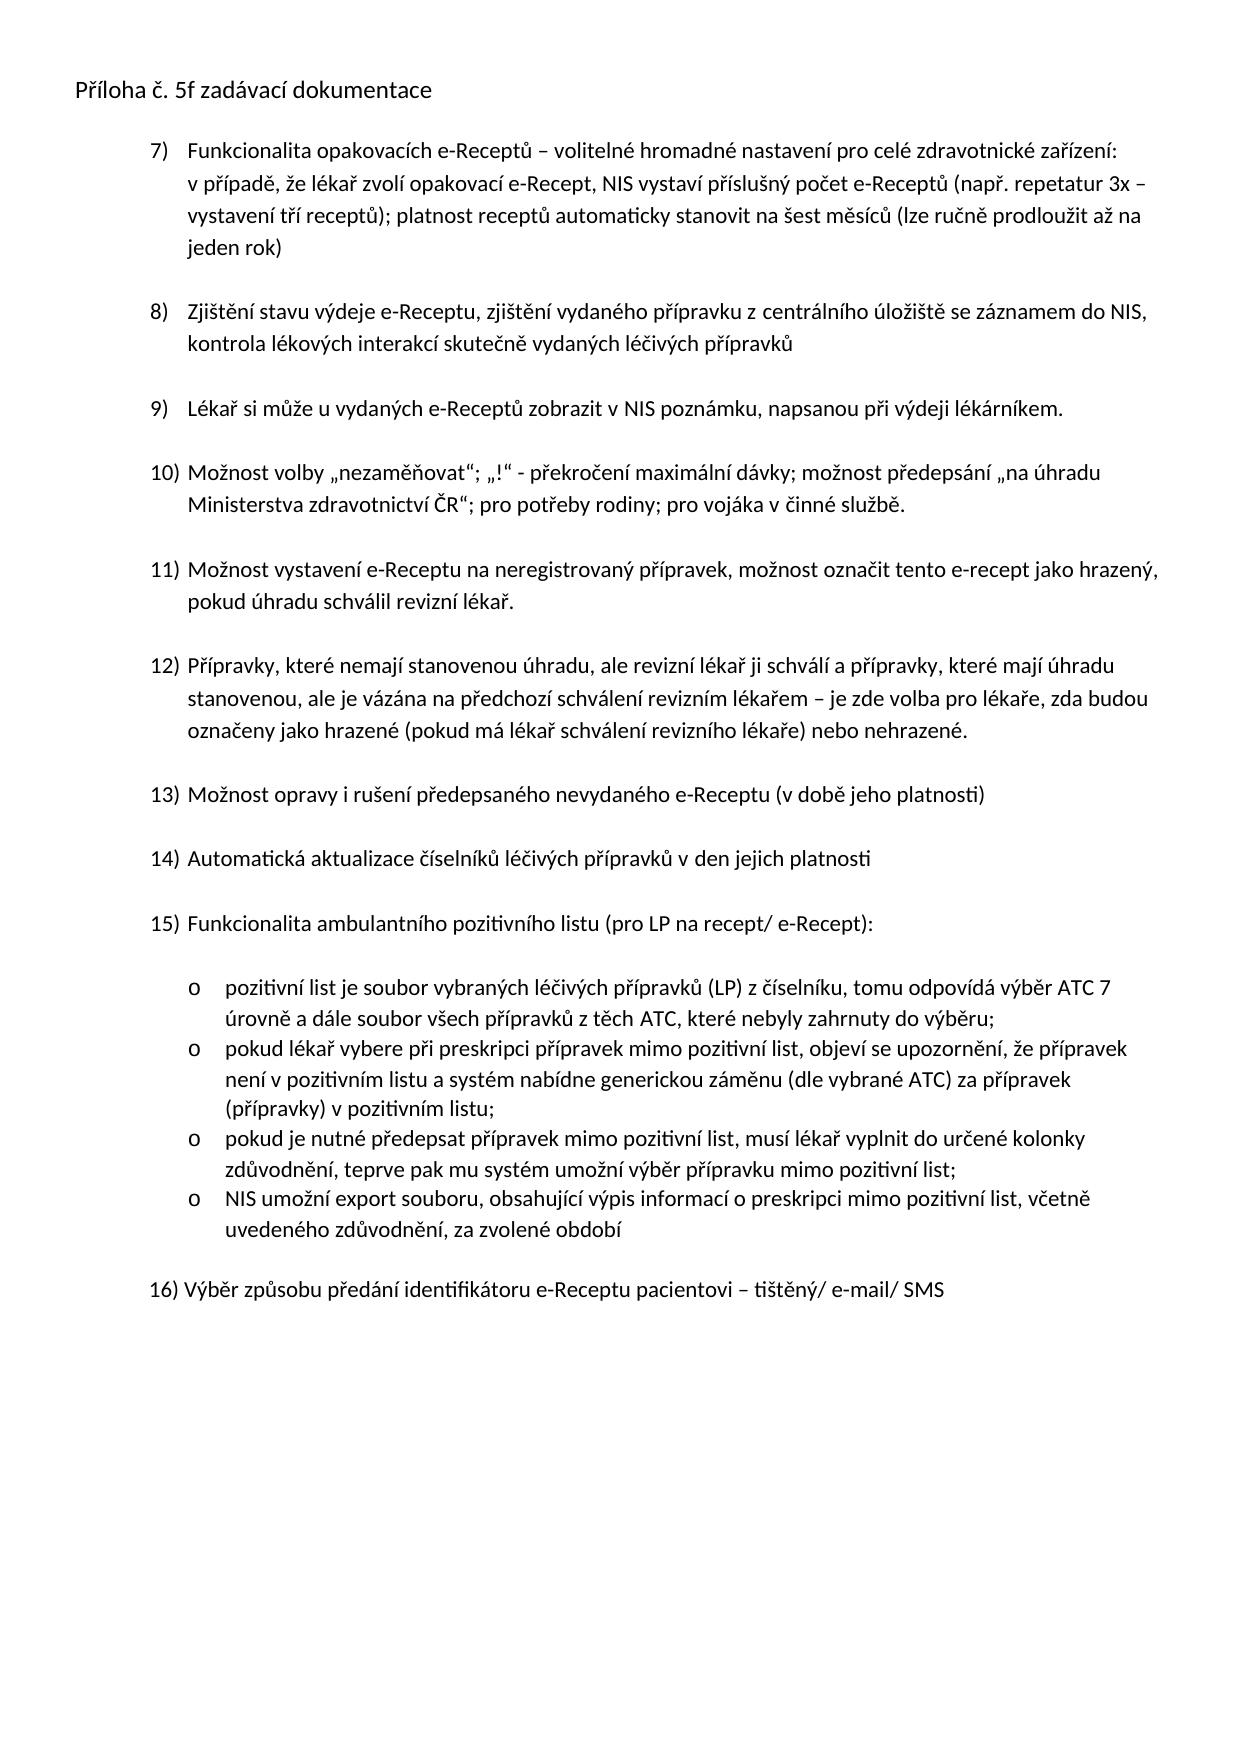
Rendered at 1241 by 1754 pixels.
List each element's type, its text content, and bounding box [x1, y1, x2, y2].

list pokud lékař vybere při preskripci přípravek mimo pozitivní list, objeví se upozornění, že přípravek není v pozitivním listu a systém nabídne generickou záměnu (dle vybrané ATC) za přípravek (přípravky) v pozitivním listu; [187, 1034, 1165, 1122]
list Lékař si může u vydaných e-Receptů zobrazit v NIS poznámku, napsanou při výdeji lékárníkem. [150, 394, 1165, 422]
list Možnost volby „nezaměňovat“; „!“ - překročení maximální dávky; možnost předepsání „na úhradu Ministerstva zdravotnictví ČR“; pro potřeby rodiny; pro vojáka v činné službě. [150, 458, 1165, 518]
list Možnost vystavení e-Receptu na neregistrovaný přípravek, možnost označit tento e-recept jako hrazený, pokud úhradu schválil revizní lékař. [150, 555, 1165, 615]
list pozitivní list je soubor vybraných léčivých přípravků (LP) z číselníku, tomu odpovídá výběr ATC 7 úrovně a dále soubor všech přípravků z těch ATC, které nebyly zahrnuty do výběru; [187, 973, 1165, 1032]
list 16) Výběr způsobu předání identifikátoru e-Receptu pacientovi – tištěný/ e-mail/ SMS [112, 1275, 1165, 1303]
list Přípravky, které nemají stanovenou úhradu, ale revizní lékař ji schválí a přípravky, které mají úhradu stanovenou, ale je vázána na předchozí schválení revizním lékařem – je zde volba pro lékaře, zda budou označeny jako hrazené (pokud má lékař schválení revizního lékaře) nebo nehrazené. [150, 651, 1165, 744]
list Automatická aktualizace číselníků léčivých přípravků v den jejich platnosti [150, 844, 1165, 873]
list Funkcionalita opakovacích e-Receptů – volitelné hromadné nastavení pro celé zdravotnické zařízení: v případě, že lékař zvolí opakovací e-Recept, NIS vystaví příslušný počet e-Receptů (např. repetatur 3x – vystavení tří receptů); platnost receptů automaticky stanovit na šest měsíců (lze ručně prodloužit až na jeden rok) [150, 136, 1165, 261]
list Zjištění stavu výdeje e-Receptu, zjištění vydaného přípravku z centrálního úložiště se záznamem do NIS, kontrola lékových interakcí skutečně vydaných léčivých přípravků [150, 297, 1165, 358]
list Možnost opravy i rušení předepsaného nevydaného e-Receptu (v době jeho platnosti) [150, 780, 1165, 808]
list NIS umožní export souboru, obsahující výpis informací o preskripci mimo pozitivní list, včetně uvedeného zdůvodnění, za zvolené období [187, 1184, 1165, 1243]
list Funkcionalita ambulantního pozitivního listu (pro LP na recept/ e-Recept): [150, 909, 1165, 937]
list pokud je nutné předepsat přípravek mimo pozitivní list, musí lékař vyplnit do určené kolonky zdůvodnění, teprve pak mu systém umožní výběr přípravku mimo pozitivní list; [187, 1124, 1165, 1183]
